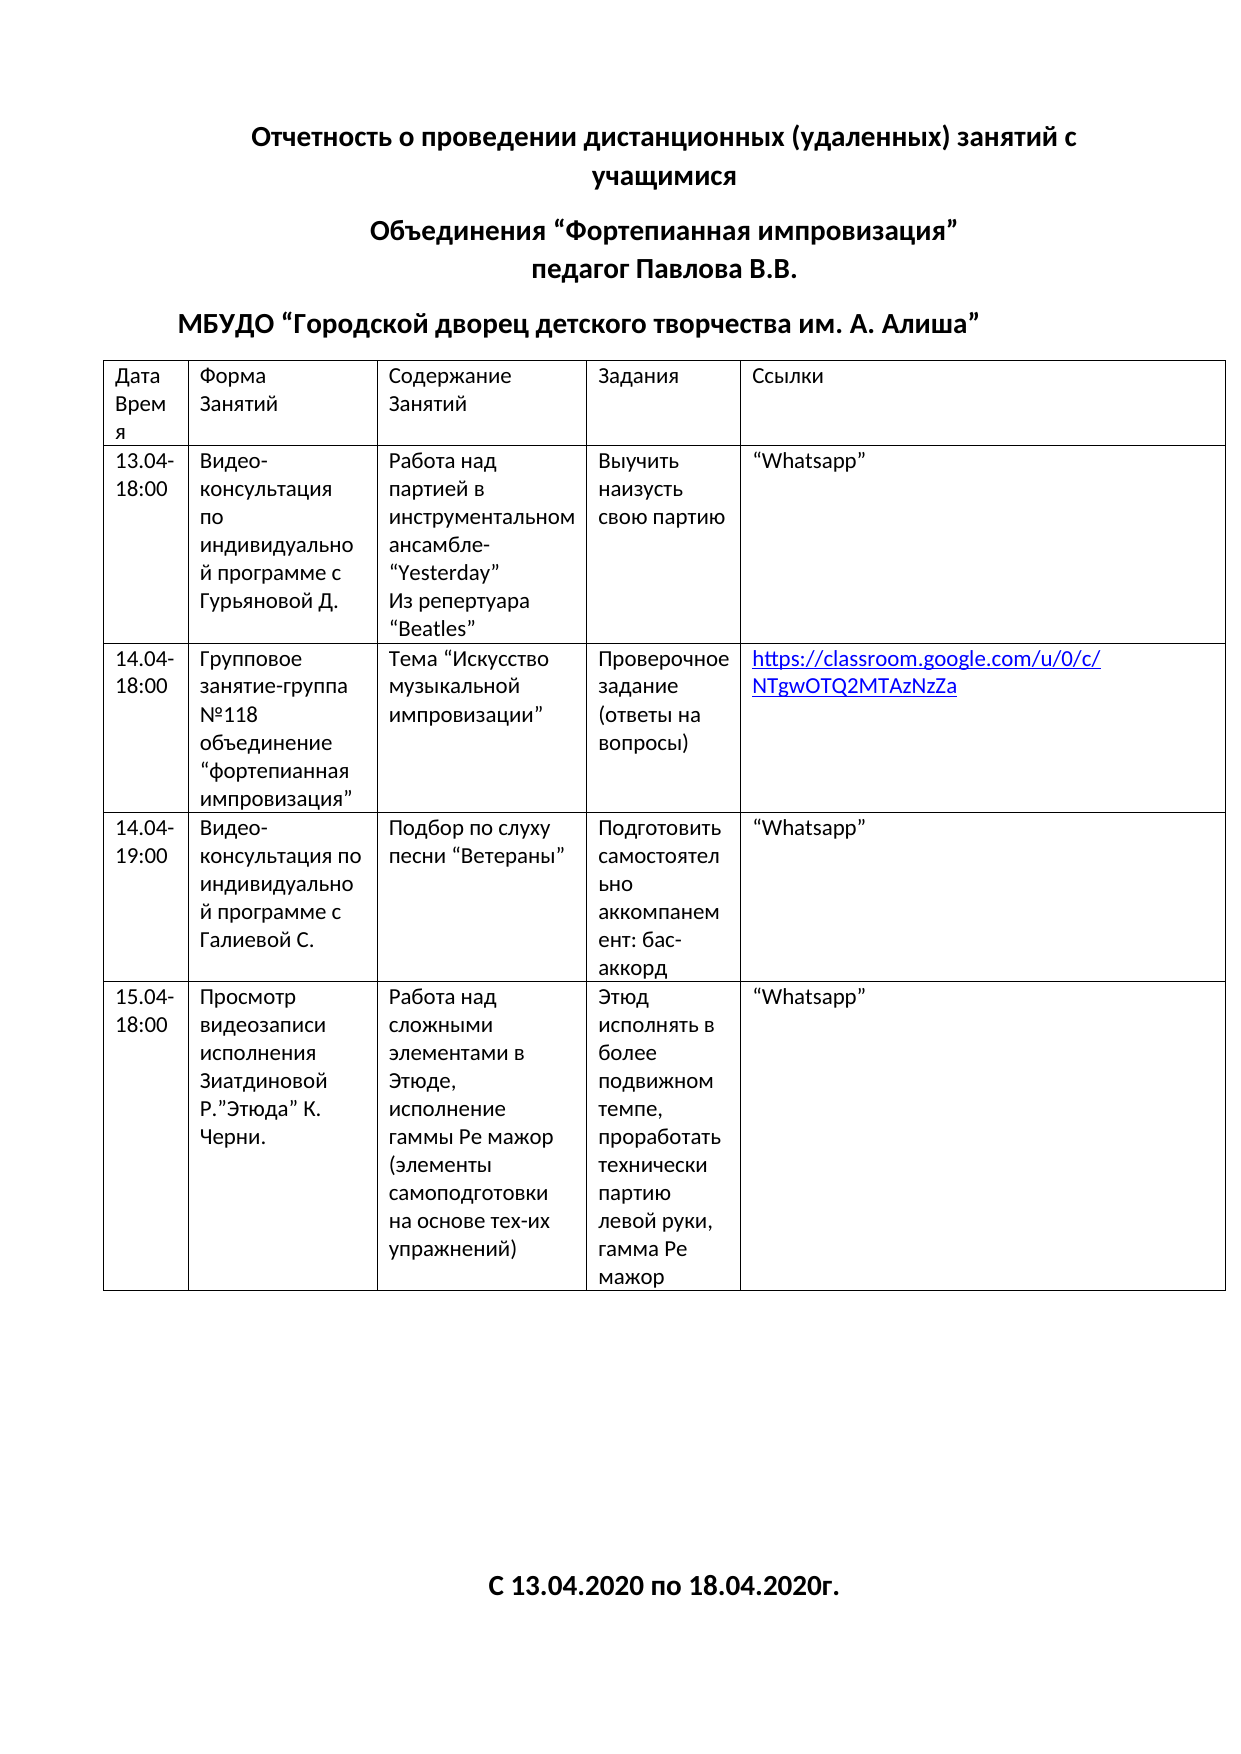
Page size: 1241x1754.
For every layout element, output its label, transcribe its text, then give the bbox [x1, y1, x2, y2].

text Объединения “Фортепианная импровизация” педагог Павлова В.В. [177, 212, 1152, 286]
table_cell Выучить наизусть свою партию [587, 446, 740, 643]
table_cell Подбор по слуху песни “Ветераны” [378, 813, 586, 981]
table_header Задания [587, 361, 740, 445]
table_header Форма Занятий [189, 361, 377, 445]
table_cell Проверочное задание (ответы на вопросы) [587, 644, 740, 812]
text С 13.04.2020 по 18.04.2020г. [177, 1567, 1152, 1602]
table_header Содержание Занятий [378, 361, 586, 445]
table_cell Подготовить самостоятельно аккомпанемент: бас-аккорд [587, 813, 740, 981]
table_cell Просмотр видеозаписи исполнения Зиатдиновой Р.”Этюда” К. Черни. [189, 982, 377, 1290]
table_cell Этюд исполнять в более подвижном темпе, проработать технически партию левой руки, гамма Ре мажор [587, 982, 740, 1290]
table_cell 14.04-19:00 [104, 813, 188, 981]
table_header Дата Время [104, 361, 188, 445]
table_cell Работа над партией в инструментальном ансамбле-“Yesterday” Из репертуара “Beatles” [378, 446, 586, 643]
table_cell 15.04-18:00 [104, 982, 188, 1290]
table_cell “Whatsapp” [741, 446, 1225, 643]
table_cell Видео-консультация по индивидуальной программе с Гурьяновой Д. [189, 446, 377, 643]
table_header Ссылки [741, 361, 1225, 445]
table_cell Видео-консультация по индивидуальной программе с Галиевой С. [189, 813, 377, 981]
table_cell 13.04-18:00 [104, 446, 188, 643]
table_cell Тема “Искусство музыкальной импровизации” [378, 644, 586, 812]
table_cell Групповое занятие-группа №118 объединение “фортепианная импровизация” [189, 644, 377, 812]
table_cell https://classroom.google.com/u/0/c/NTgwOTQ2MTAzNzZa [741, 644, 1225, 812]
table_cell Работа над сложными элементами в Этюде, исполнение гаммы Ре мажор (элементы самоподготовки на основе тех-их упражнений) [378, 982, 586, 1290]
text Отчетность о проведении дистанционных (удаленных) занятий с учащимися [177, 118, 1152, 192]
table_cell 14.04-18:00 [104, 644, 188, 812]
table_cell “Whatsapp” [741, 813, 1225, 981]
table_cell “Whatsapp” [741, 982, 1225, 1290]
text МБУДО “Городской дворец детского творчества им. А. Алиша” [177, 305, 1152, 341]
